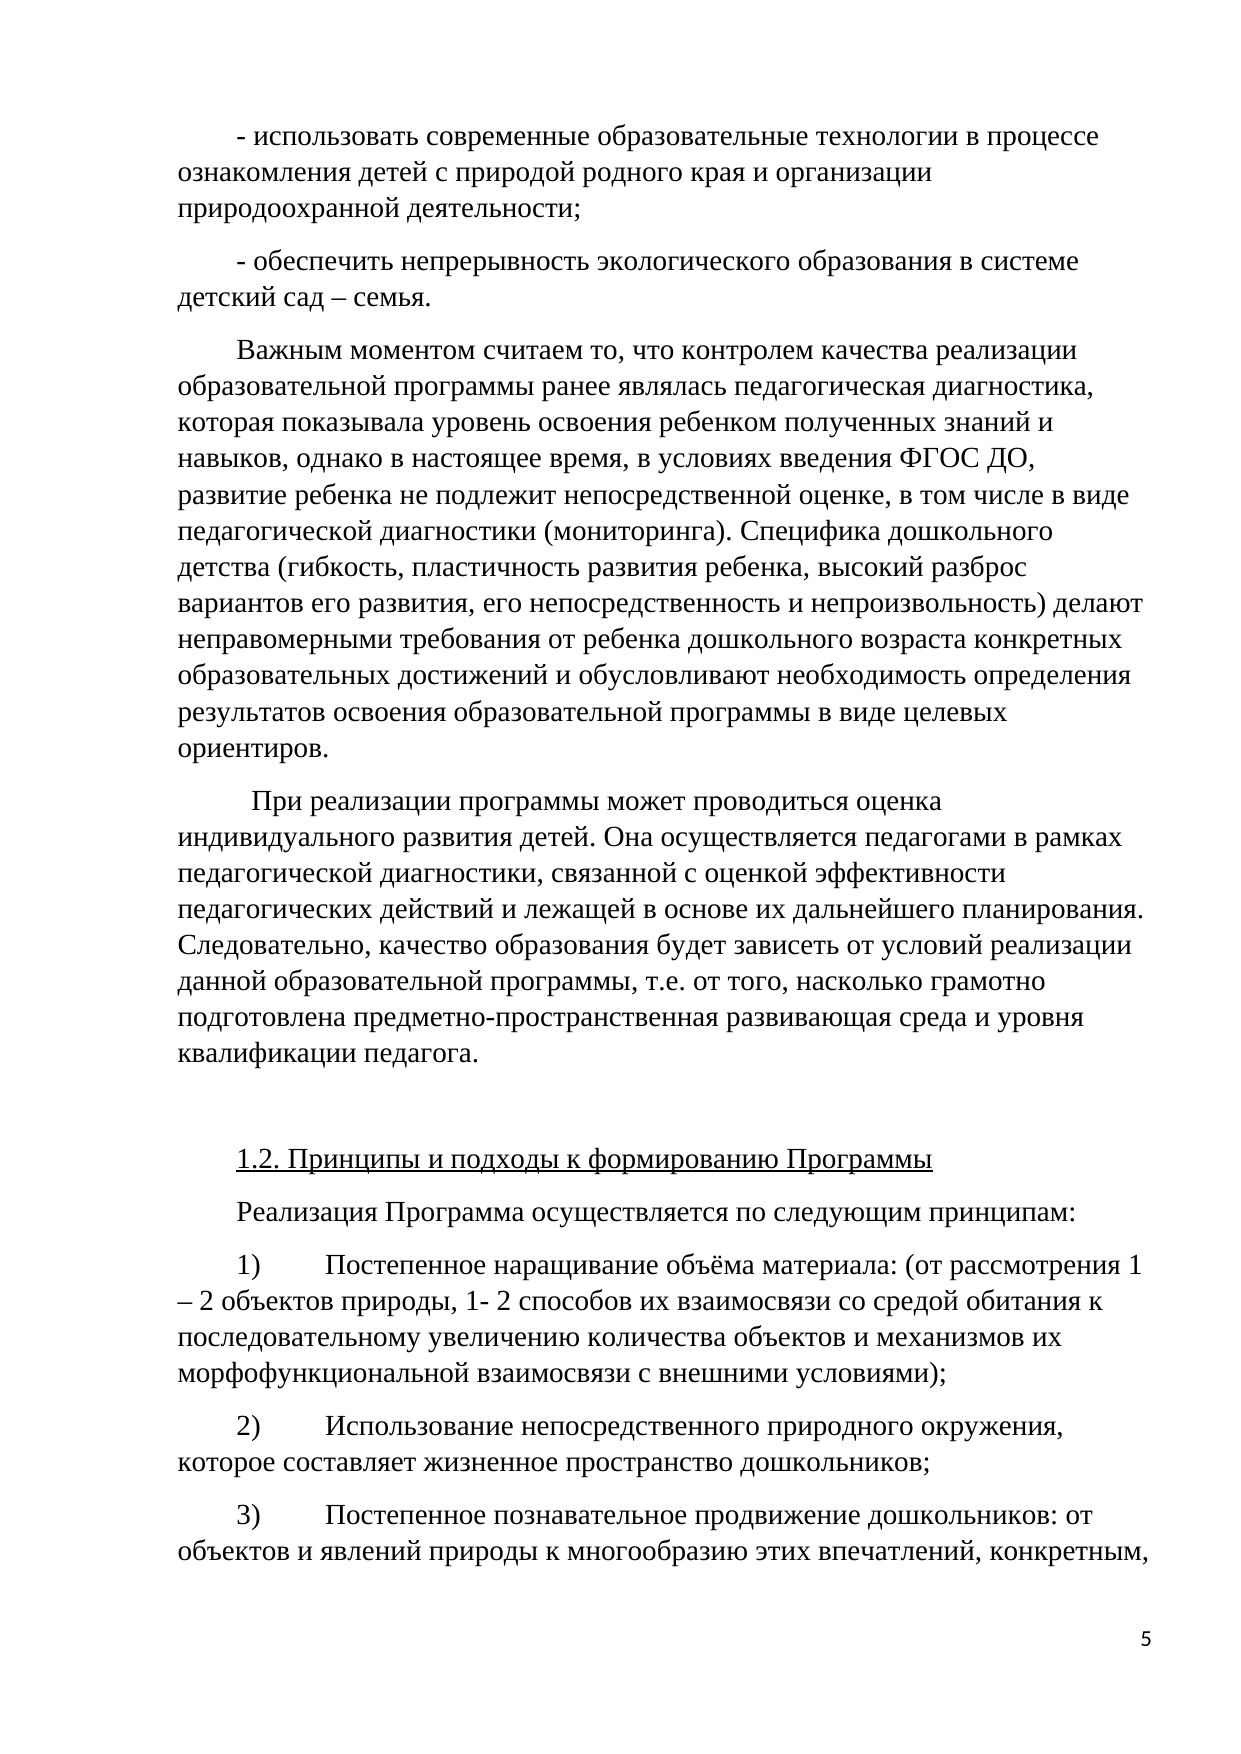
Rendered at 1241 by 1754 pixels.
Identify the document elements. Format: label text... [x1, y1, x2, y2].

text При реализации программы может проводиться оценка индивидуального развития детей. Она осуществляется педагогами в рамках педагогической диагностики, связанной с оценкой эффективности педагогических действий и лежащей в основе их дальнейшего планирования. Следовательно, качество образования будет зависеть от условий реализации данной образовательной программы, т.е. от того, насколько грамотно подготовлена предметно-пространственная развивающая среда и уровня квалификации педагога. [177, 783, 1152, 1069]
text 1.2. Принципы и подходы к формированию Программы [177, 1141, 1152, 1175]
list Постепенное наращивание объёма материала: (от рассмотрения 1 – 2 объектов природы, 1- 2 способов их взаимосвязи со средой обитания к последовательному увеличению количества объектов и механизмов их морфофункциональной взаимосвязи с внешними условиями); [177, 1247, 1152, 1389]
text - обеспечить непрерывность экологического образования в системе детский сад – семья. [177, 243, 1152, 313]
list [177, 1497, 1152, 1567]
text Важным моментом считаем то, что контролем качества реализации образовательной программы ранее являлась педагогическая диагностика, которая показывала уровень освоения ребенком полученных знаний и навыков, однако в настоящее время, в условиях введения ФГОС ДО, развитие ребенка не подлежит непосредственной оценке, в том числе в виде педагогической диагностики (мониторинга). Специфика дошкольного детства (гибкость, пластичность развития ребенка, высокий разброс вариантов его развития, его непосредственность и непроизвольность) делают неправомерными требования от ребенка дошкольного возраста конкретных образовательных достижений и обусловливают необходимость определения результатов освоения образовательной программы в виде целевых ориентиров. [177, 332, 1152, 763]
text - использовать современные образовательные технологии в процессе ознакомления детей с природой родного края и организации природоохранной деятельности; [177, 118, 1152, 224]
text Реализация Программа осуществляется по следующим принципам: [177, 1194, 1152, 1228]
list Использование непосредственного природного окружения, которое составляет жизненное пространство дошкольников; [177, 1408, 1152, 1478]
